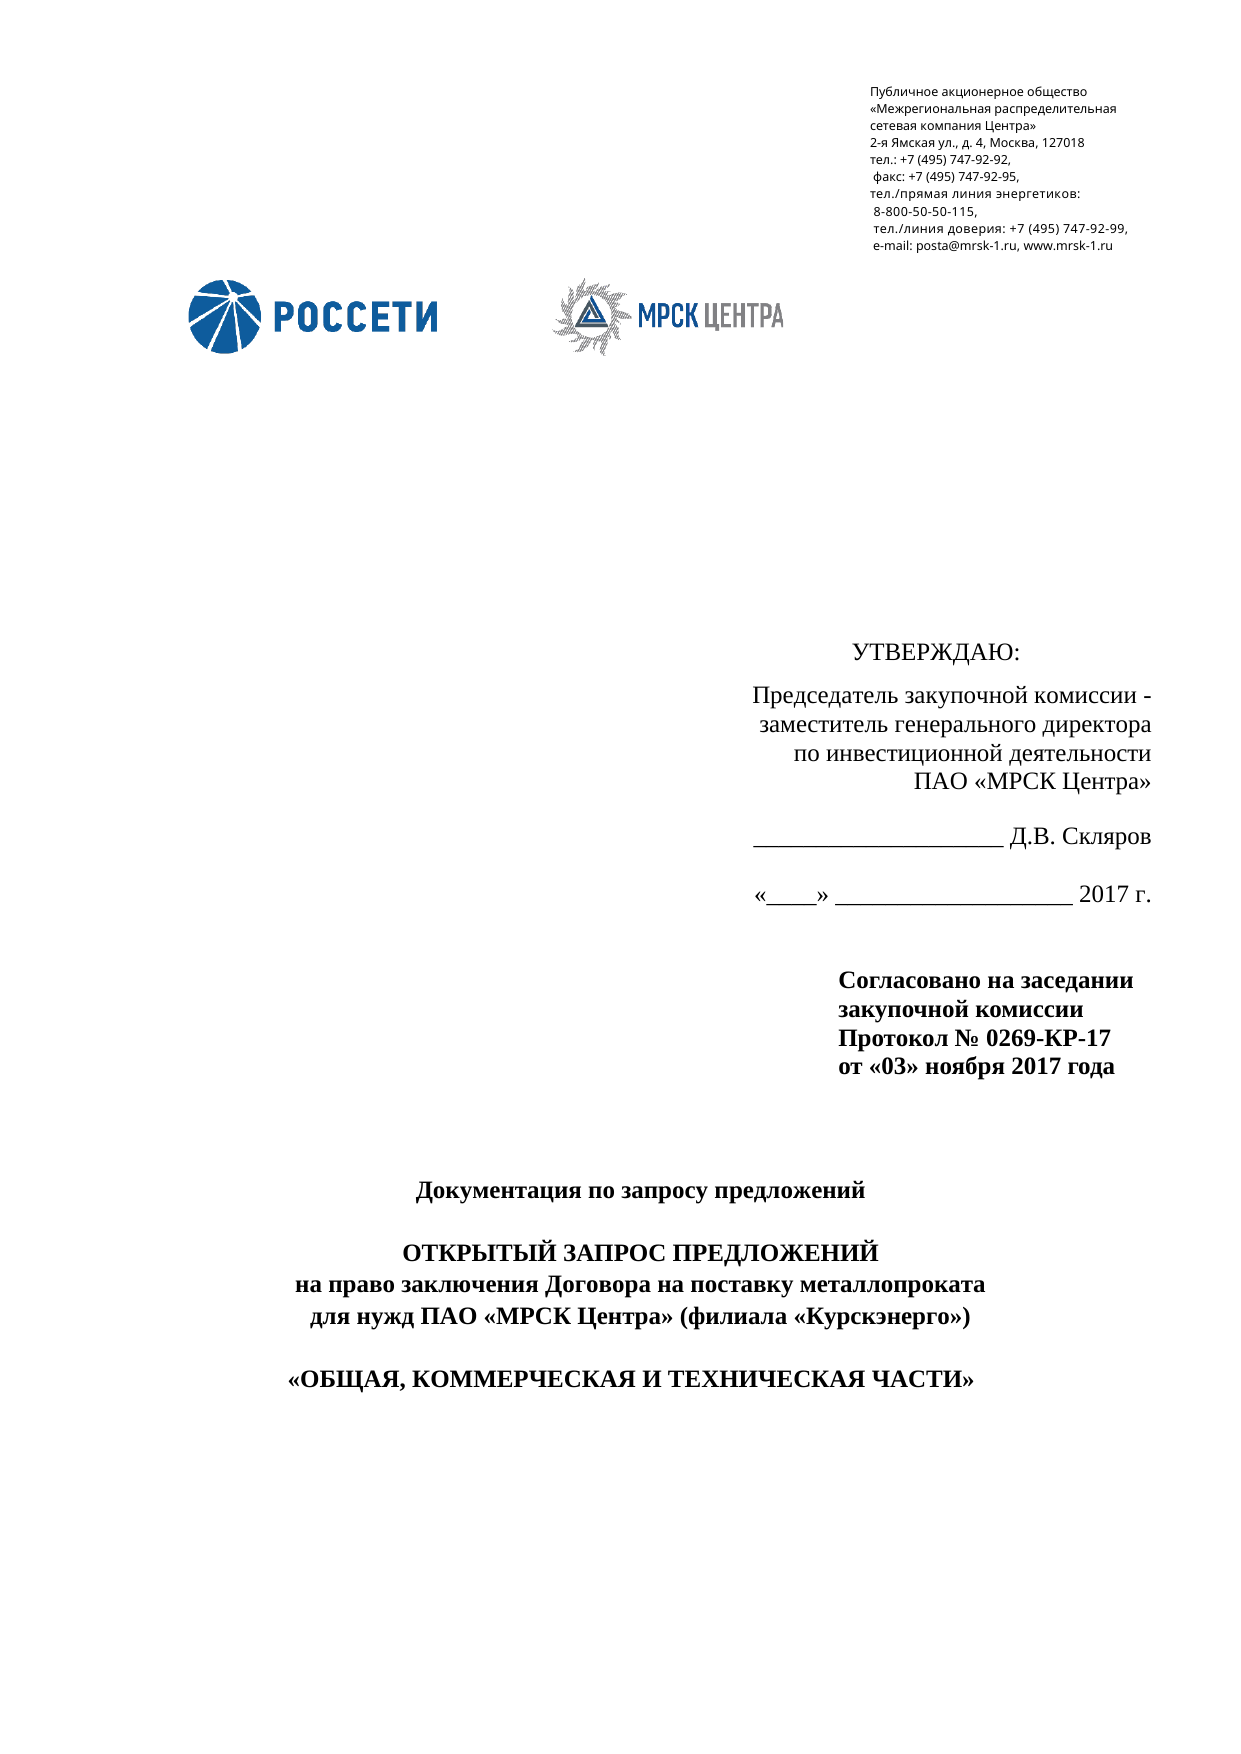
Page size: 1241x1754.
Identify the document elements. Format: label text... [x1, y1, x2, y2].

text Протокол № 0269-КР-17 [838, 1023, 1152, 1051]
text ____________________ Д.В. Скляров [129, 821, 1152, 850]
picture [188, 278, 784, 356]
text Председатель закупочной комиссии - [129, 680, 1152, 709]
text УТВЕРЖДАЮ: [720, 637, 1152, 666]
text закупочной комиссии [838, 994, 1152, 1023]
text Согласовано на заседании [838, 965, 1152, 994]
text от «03» ноября 2017 года [838, 1051, 1152, 1080]
text для нужд ПАО «МРСК Центра» (филиала «Курскэнерго») [129, 1301, 1152, 1330]
text ОТКРЫТЫЙ ЗАПРОС ПРЕДЛОЖЕНИЙ [129, 1238, 1152, 1267]
text по инвестиционной деятельности [129, 738, 1152, 766]
text Документация по запросу предложений [129, 1175, 1152, 1204]
text «____» ___________________ 2017 г. [720, 879, 1152, 908]
text ПАО «МРСК Центра» [129, 766, 1152, 795]
text заместитель генерального директора [129, 709, 1152, 738]
text «ОБЩАЯ, КОММЕРЧЕСКАЯ и техническая ЧАСТИ» [73, 1364, 1183, 1393]
text на право заключения Договора на поставку металлопроката [129, 1269, 1152, 1298]
